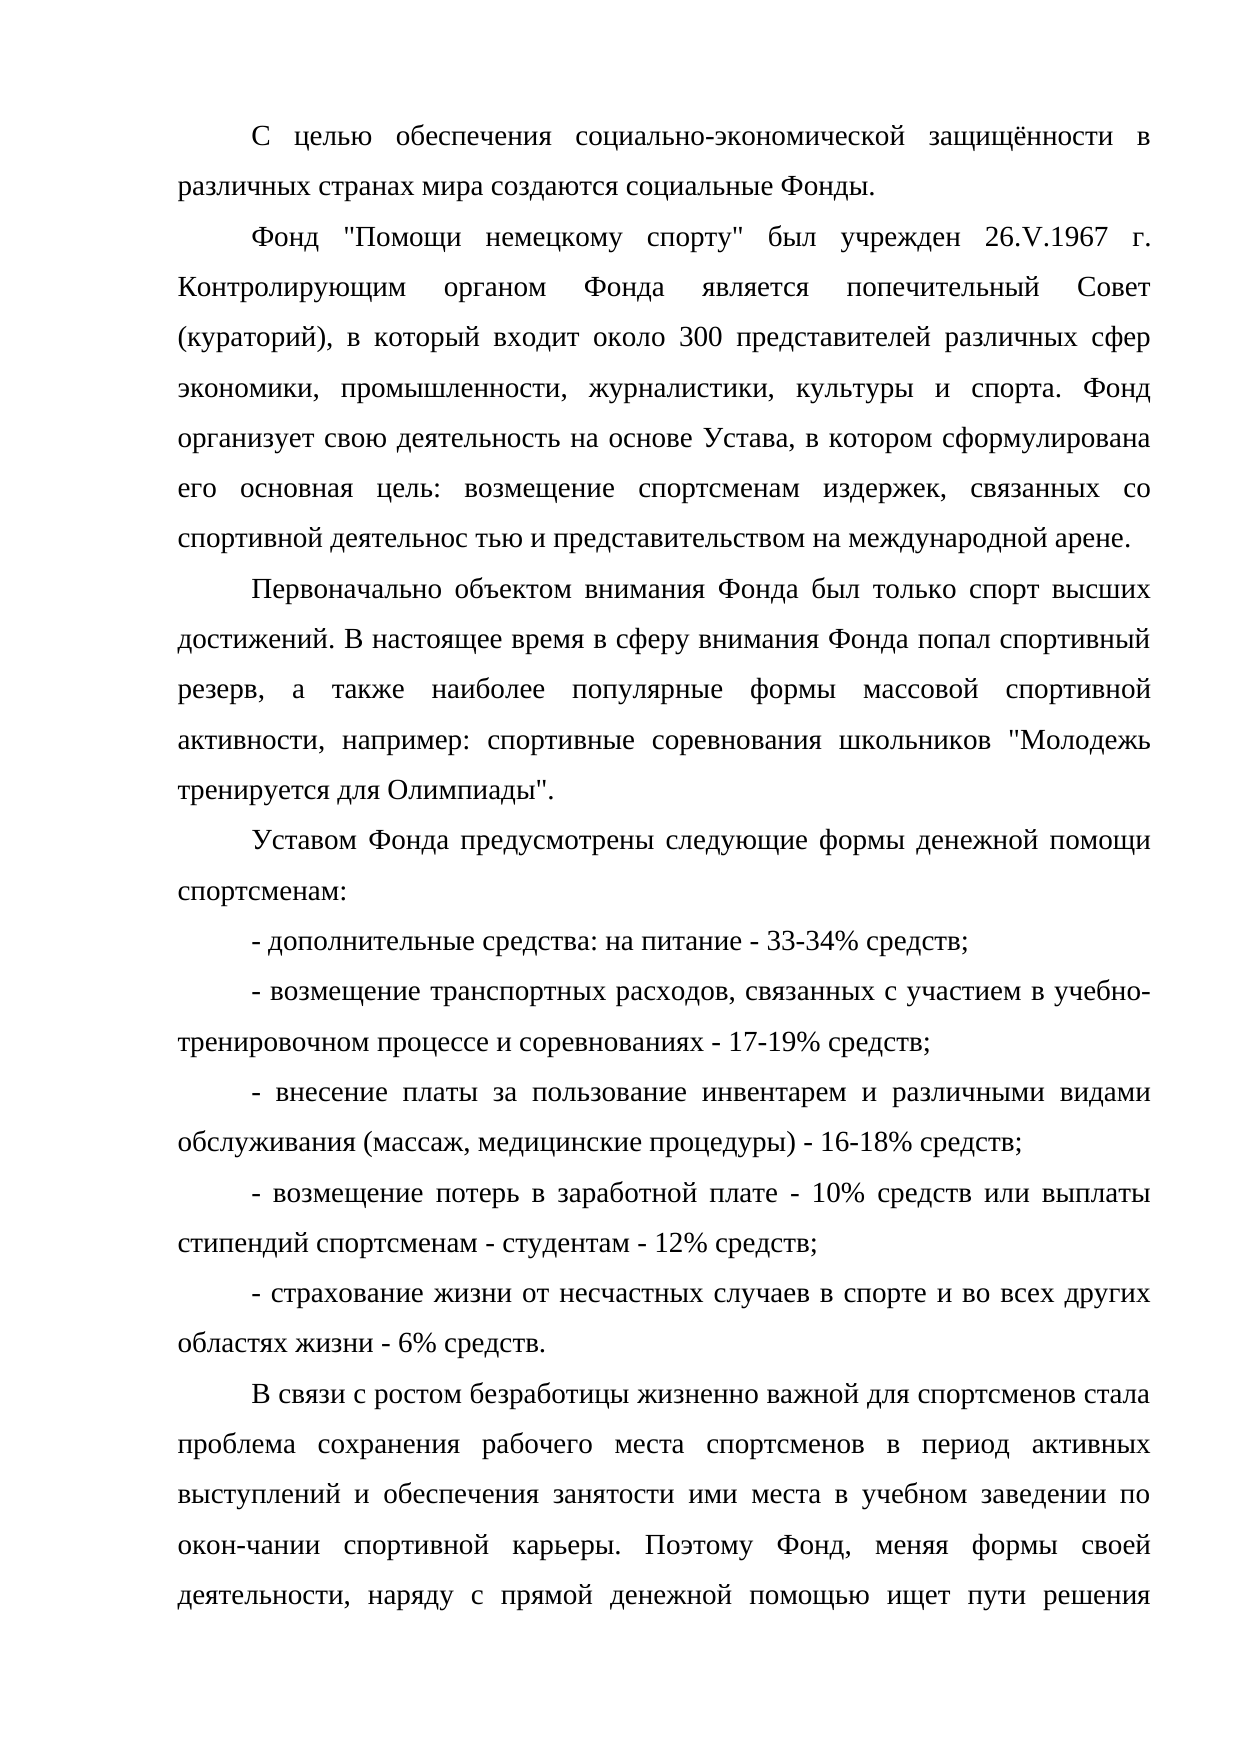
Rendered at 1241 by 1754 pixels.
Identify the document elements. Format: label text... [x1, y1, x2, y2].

text - возмещение потерь в заработной плате - 10% средств или выплаты стипендий спортсменам - студентам - 12% средств; [177, 1175, 1152, 1258]
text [177, 1376, 1152, 1611]
text - возмещение транспортных расходов, связанных с участием в учебно-тренировочном процессе и соревнованиях - 17-19% средств; [177, 973, 1152, 1057]
text Фонд "Помощи немецкому спорту" был учрежден 26.V.1967 г. Контролирующим органом Фонда является попечительный Совет (кураторий), в который входит около 300 представителей различных сфер экономики, промышленности, журналистики, культуры и спорта. Фонд организует свою деятельность на основе Устава, в котором сформулирована его основная цель: возмещение спортсменам издержек, связанных со спортивной деятельнос тью и представительством на международной арене. [177, 219, 1152, 554]
text - дополнительные средства: на питание - 33-34% средств; [177, 923, 1152, 957]
text С целью обеспечения социально-экономической защищённости в различных странах мира создаются социальные Фонды. [177, 118, 1152, 202]
text - страхование жизни от несчастных случаев в спорте и во всех других областях жизни - 6% средств. [177, 1275, 1152, 1359]
text - внесение платы за пользование инвентарем и различными видами обслуживания (массаж, медицинские процедуры) - 16-18% средств; [177, 1074, 1152, 1158]
text Уставом Фонда предусмотрены следующие формы денежной помощи спортсменам: [177, 822, 1152, 906]
text Первоначально объектом внимания Фонда был только спорт высших достижений. В настоящее время в сферу внимания Фонда попал спортивный резерв, а также наиболее популярные формы массовой спортивной активности, например: спортивные соревнования школьников "Молодежь тренируется для Олимпиады". [177, 571, 1152, 806]
